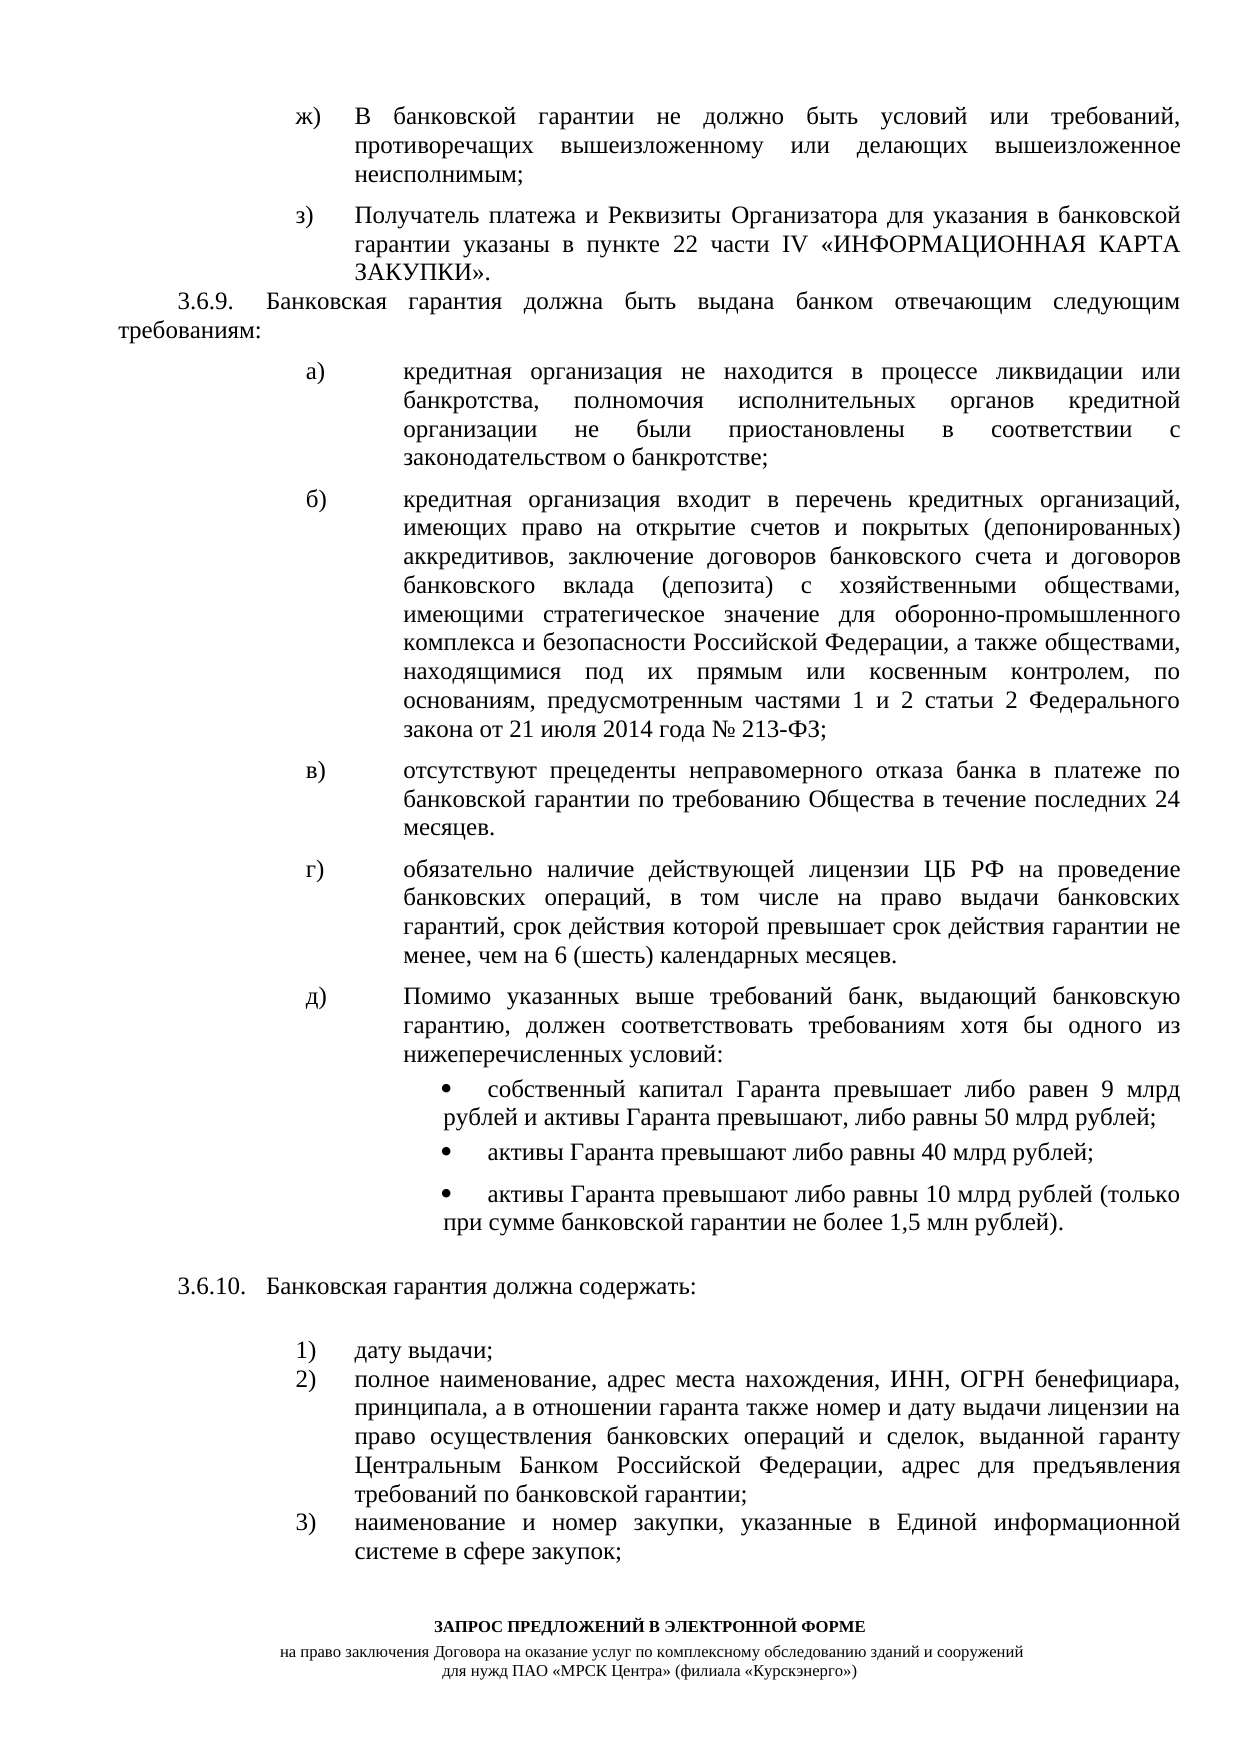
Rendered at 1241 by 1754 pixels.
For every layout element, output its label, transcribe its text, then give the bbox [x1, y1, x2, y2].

list активы Гаранта превышают либо равны 40 млрд рублей; [442, 1137, 1181, 1166]
list Помимо указанных выше требований банк, выдающий банковскую гарантию, должен соответствовать требованиям хотя бы одного из нижеперечисленных условий: [306, 981, 1181, 1067]
list активы Гаранта превышают либо равны 10 млрд рублей (только при сумме банковской гарантии не более 1,5 млн рублей). [442, 1179, 1181, 1236]
list наименование и номер закупки, указанные в Единой информационной системе в сфере закупок; [295, 1507, 1181, 1565]
list кредитная организация входит в перечень кредитных организаций, имеющих право на открытие счетов и покрытых (депонированных) аккредитивов, заключение договоров банковского счета и договоров банковского вклада (депозита) с хозяйственными обществами, имеющими стратегическое значение для оборонно-промышленного комплекса и безопасности Российской Федерации, а также обществами, находящимися под их прямым или косвенным контролем, по основаниям, предусмотренным частями 1 и 2 статьи 2 Федерального закона от 21 июля 2014 года № 213-ФЗ; [306, 484, 1181, 742]
subtitle Банковская гарантия должна быть выдана банком отвечающим следующим требованиям: [118, 286, 1181, 344]
list собственный капитал Гаранта превышает либо равен 9 млрд рублей и активы Гаранта превышают, либо равны 50 млрд рублей; [442, 1074, 1181, 1131]
list обязательно наличие действующей лицензии ЦБ РФ на проведение банковских операций, в том числе на право выдачи банковских гарантий, срок действия которой превышает срок действия гарантии не менее, чем на 6 (шесть) календарных месяцев. [306, 854, 1181, 969]
list отсутствуют прецеденты неправомерного отказа банка в платеже по банковской гарантии по требованию Общества в течение последних 24 месяцев. [306, 755, 1181, 841]
subtitle Банковская гарантия должна содержать: [118, 1271, 1181, 1300]
list полное наименование, адрес места нахождения, ИНН, ОГРН бенефициара, принципала, а в отношении гаранта также номер и дату выдачи лицензии на право осуществления банковских операций и сделок, выданной гаранту Центральным Банком Российской Федерации, адрес для предъявления требований по банковской гарантии; [295, 1364, 1181, 1507]
list Получатель платежа и Реквизиты Организатора для указания в банковской гарантии указаны в пункте 22 части IV «ИНФОРМАЦИОННАЯ КАРТА ЗАКУПКИ». [295, 200, 1181, 286]
list дату выдачи; [295, 1335, 1181, 1364]
list В банковской гарантии не должно быть условий или требований, противоречащих вышеизложенному или делающих вышеизложенное неисполнимым; [295, 101, 1181, 187]
list кредитная организация не находится в процессе ликвидации или банкротства, полномочия исполнительных органов кредитной организации не были приостановлены в соответствии с законодательством о банкротстве; [306, 356, 1181, 471]
